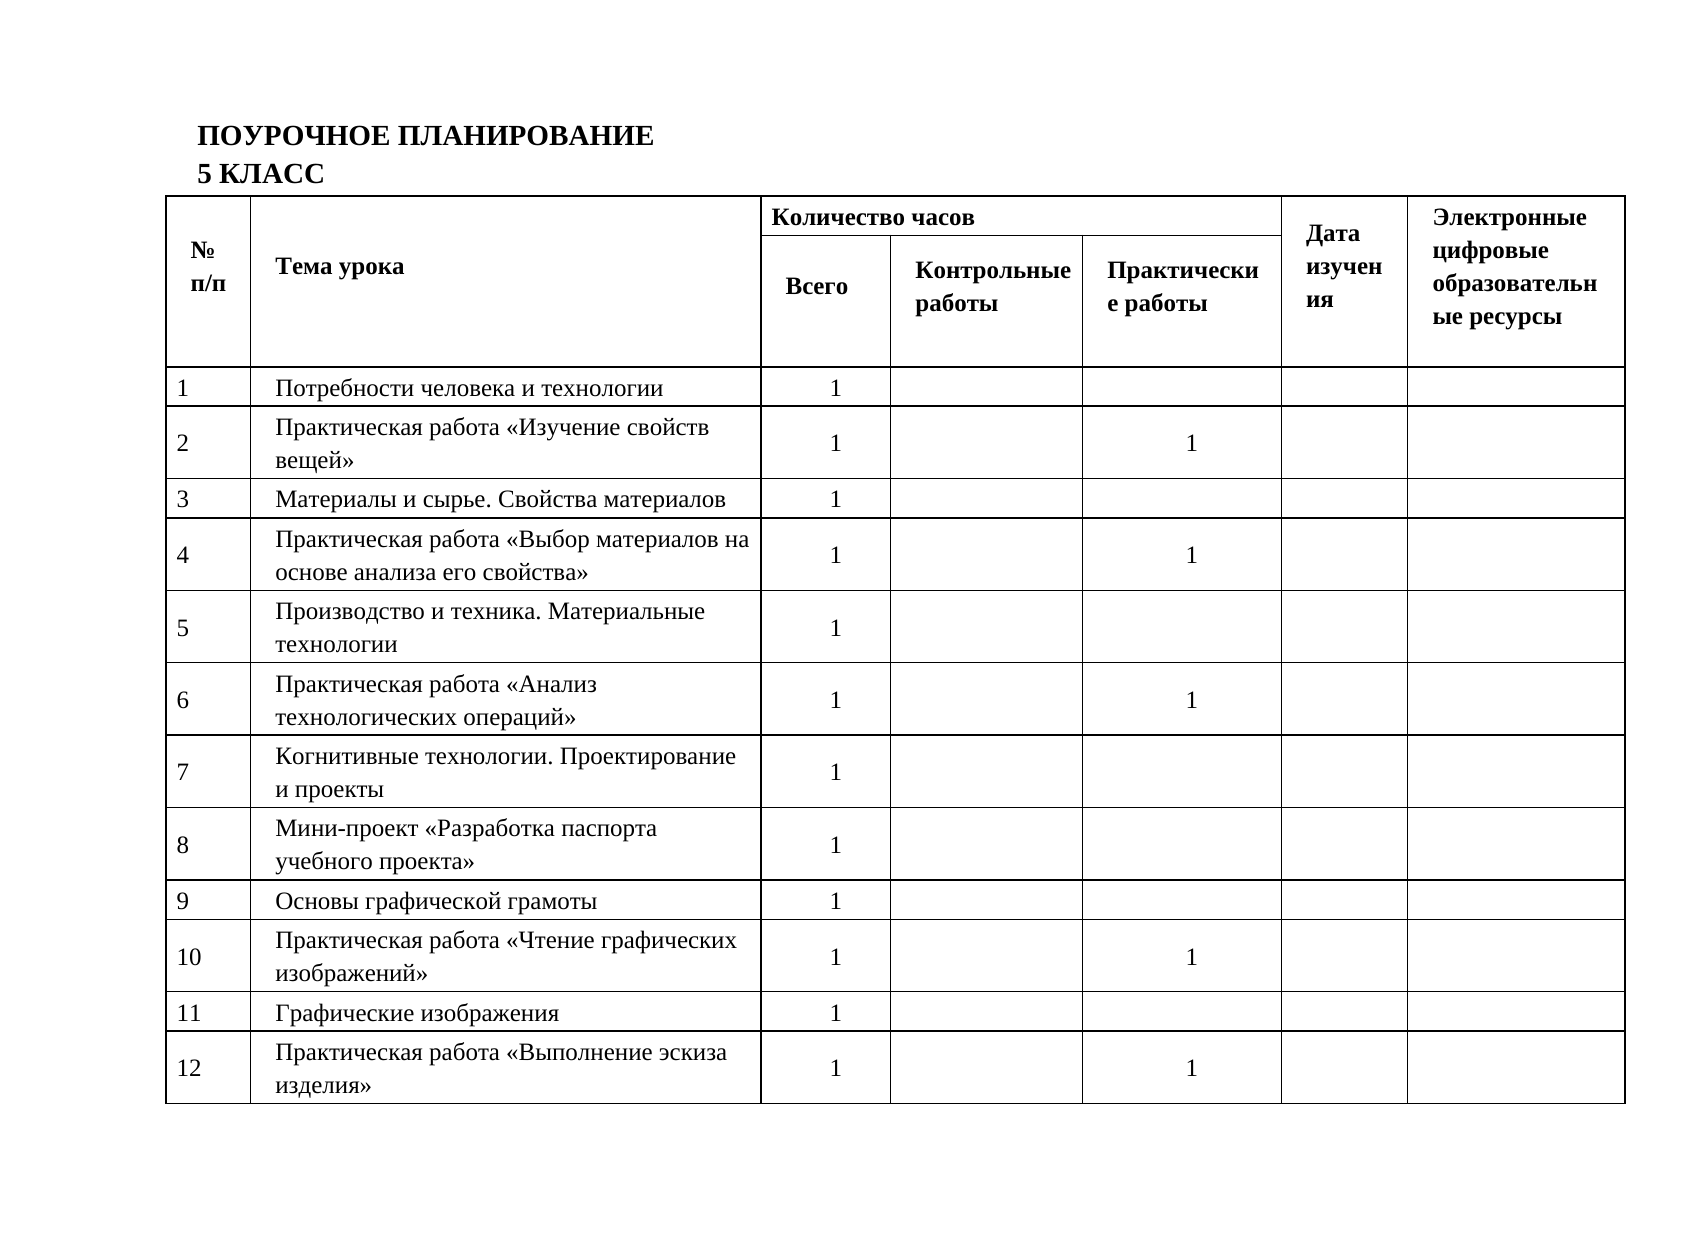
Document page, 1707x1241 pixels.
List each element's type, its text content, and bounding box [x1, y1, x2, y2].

table_cell Мини-проект «Разработка паспорта учебного проекта» [251, 808, 760, 879]
table_cell [891, 407, 1082, 478]
table_cell 9 [167, 881, 250, 918]
table_cell Контрольные работы [891, 236, 1082, 366]
table_cell [1083, 479, 1281, 517]
table_cell [1408, 407, 1624, 478]
table_cell Всего [762, 236, 890, 366]
table_cell [1282, 992, 1407, 1030]
table_cell Материалы и сырье. Свойства материалов [251, 479, 760, 517]
table_cell [1282, 808, 1407, 879]
table_cell [1408, 663, 1624, 734]
table_cell [1282, 519, 1407, 589]
table_cell [1083, 881, 1281, 918]
table_cell 1 [762, 407, 890, 478]
table_cell [1282, 663, 1407, 734]
table_cell 1 [167, 368, 250, 405]
table_cell [1408, 808, 1624, 879]
table_cell [1408, 1032, 1624, 1103]
table_cell 10 [167, 920, 250, 991]
table_cell 2 [167, 407, 250, 478]
table_cell 1 [762, 479, 890, 517]
table_cell 11 [167, 992, 250, 1030]
table_cell Потребности человека и технологии [251, 368, 760, 405]
table_cell [891, 920, 1082, 991]
table_cell [1282, 368, 1407, 405]
text ПОУРОЧНОЕ ПЛАНИРОВАНИЕ [190, 118, 1618, 152]
table_cell Когнитивные технологии. Проектирование и проекты [251, 736, 760, 807]
table_header Дата изучения [1282, 197, 1407, 366]
table_cell 1 [1083, 519, 1281, 589]
table_cell [891, 591, 1082, 662]
table_cell Практическая работа «Чтение графических изображений» [251, 920, 760, 991]
table_cell 1 [762, 591, 890, 662]
table_cell [1083, 808, 1281, 879]
table_header Тема урока [251, 197, 760, 366]
table_cell [1282, 881, 1407, 918]
table_cell 7 [167, 736, 250, 807]
table_cell [891, 808, 1082, 879]
table_cell Практическая работа «Выбор материалов на основе анализа его свойства» [251, 519, 760, 589]
table_cell [891, 368, 1082, 405]
table_cell 1 [762, 368, 890, 405]
table_cell Практическая работа «Анализ технологических операций» [251, 663, 760, 734]
table_cell Основы графической грамоты [251, 881, 760, 918]
table_cell 12 [167, 1032, 250, 1103]
table_cell Практические работы [1083, 236, 1281, 366]
table_cell [1408, 992, 1624, 1030]
table_cell [1083, 591, 1281, 662]
table_cell [1083, 992, 1281, 1030]
table_cell 1 [762, 992, 890, 1030]
text 5 КЛАСС [190, 157, 1618, 190]
table_cell [1408, 881, 1624, 918]
table_cell 1 [762, 519, 890, 589]
table_cell 1 [762, 736, 890, 807]
table_cell [891, 519, 1082, 589]
table_cell [1408, 920, 1624, 991]
table_cell [1408, 591, 1624, 662]
table_cell 1 [762, 808, 890, 879]
table_cell [1408, 519, 1624, 589]
table_cell [1083, 736, 1281, 807]
table_cell Графические изображения [251, 992, 760, 1030]
table_cell Практическая работа «Изучение свойств вещей» [251, 407, 760, 478]
table_cell [891, 663, 1082, 734]
table_cell Практическая работа «Выполнение эскиза изделия» [251, 1032, 760, 1103]
table_cell 8 [167, 808, 250, 879]
table_cell 1 [762, 920, 890, 991]
table_cell [1408, 479, 1624, 517]
table_cell 1 [762, 663, 890, 734]
table_cell [1282, 1032, 1407, 1103]
table_cell [1282, 591, 1407, 662]
table_cell 4 [167, 519, 250, 589]
table_cell [891, 881, 1082, 918]
table_header Количество часов [762, 197, 1281, 234]
table_cell [891, 736, 1082, 807]
table_cell 3 [167, 479, 250, 517]
table_cell 1 [1083, 920, 1281, 991]
table_cell [1408, 736, 1624, 807]
table_cell 1 [1083, 663, 1281, 734]
table_cell 5 [167, 591, 250, 662]
table_cell [891, 992, 1082, 1030]
table_header № п/п [167, 197, 250, 366]
table_cell Производство и техника. Материальные технологии [251, 591, 760, 662]
table_cell 1 [1083, 1032, 1281, 1103]
table_cell [891, 479, 1082, 517]
table_cell 1 [762, 1032, 890, 1103]
table_cell [1282, 920, 1407, 991]
table_cell [1282, 479, 1407, 517]
table_header Электронные цифровые образовательные ресурсы [1408, 197, 1624, 366]
table_cell [1282, 407, 1407, 478]
table_cell [891, 1032, 1082, 1103]
table_cell [1408, 368, 1624, 405]
table_cell 1 [1083, 407, 1281, 478]
table_cell [1282, 736, 1407, 807]
table_cell 6 [167, 663, 250, 734]
table_cell 1 [762, 881, 890, 918]
table_cell [1083, 368, 1281, 405]
